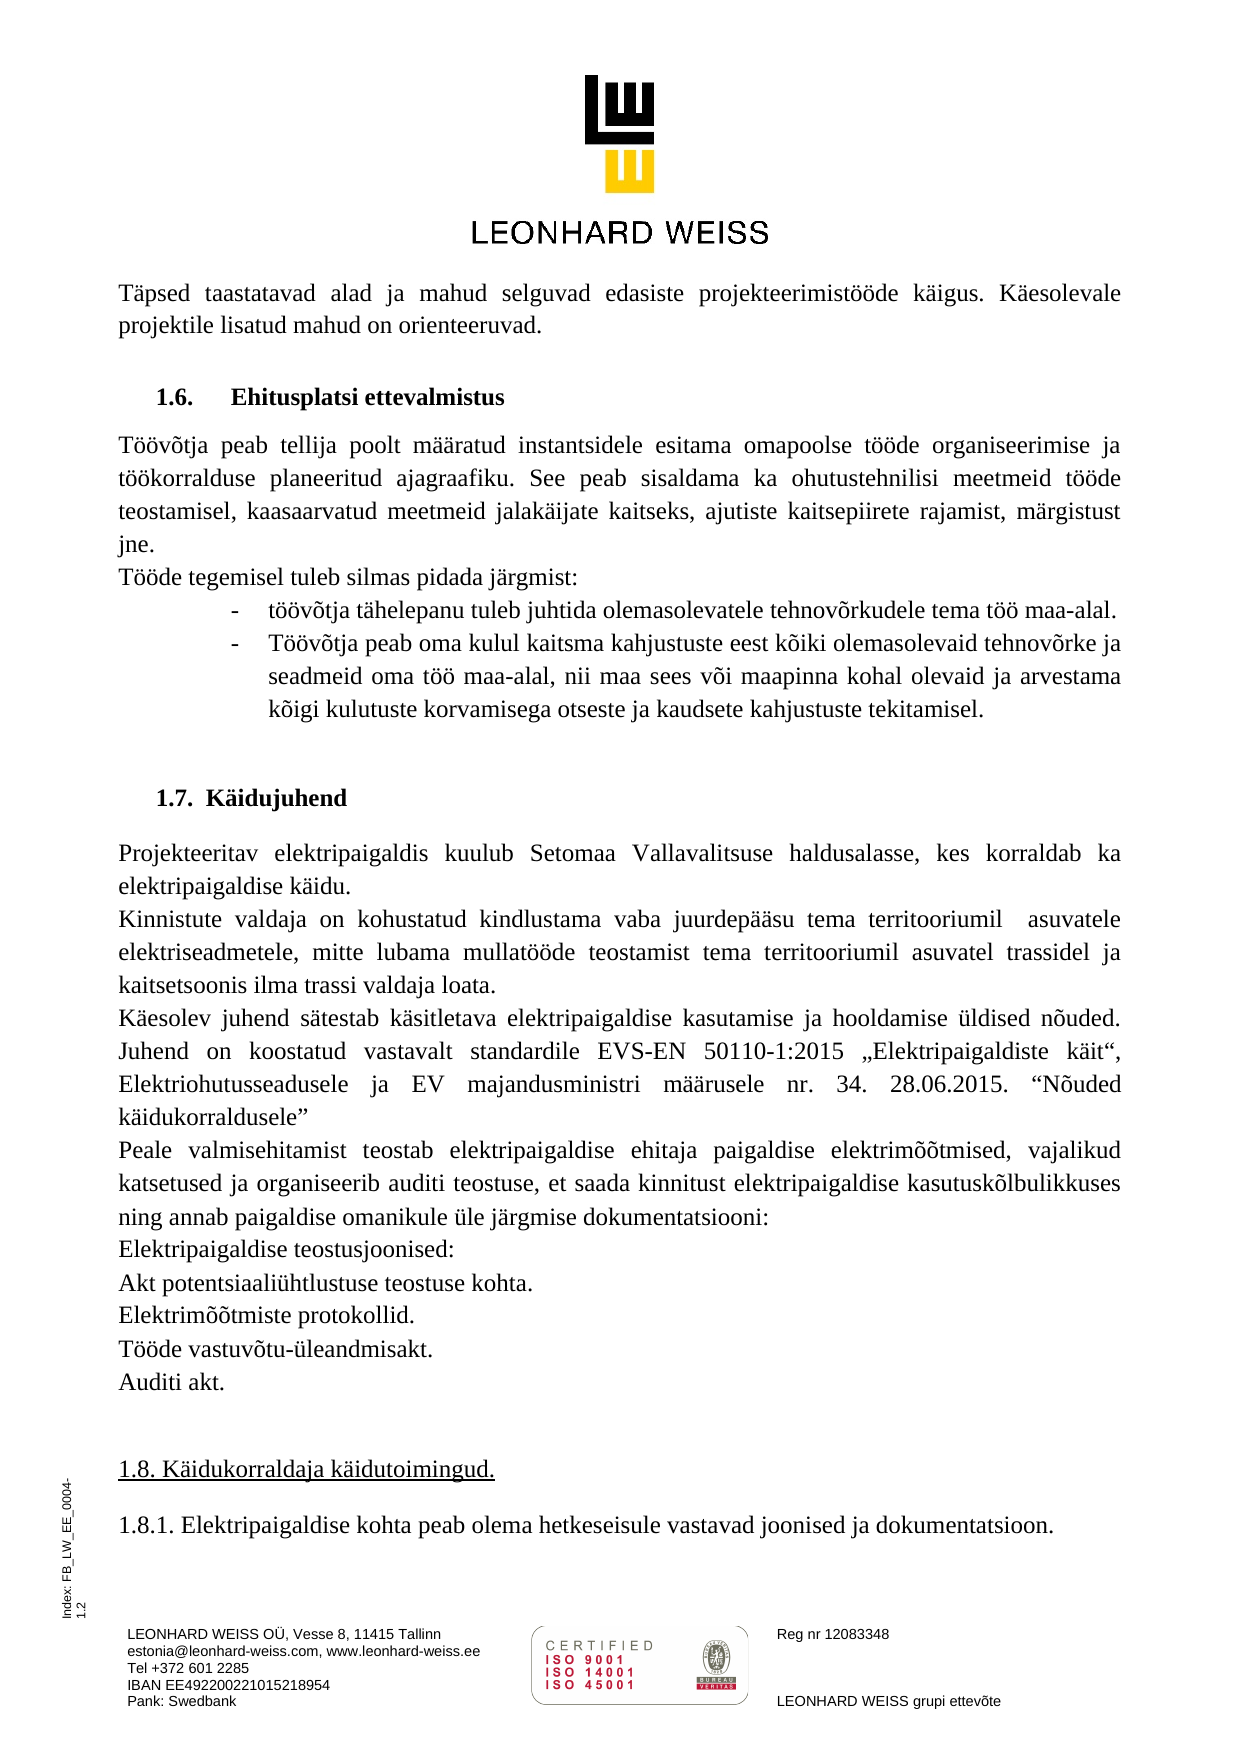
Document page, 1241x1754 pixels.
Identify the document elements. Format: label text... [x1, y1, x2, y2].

list Töövõtja peab oma kulul kaitsma kahjustuste eest kõiki olemasolevaid tehnovõrke ja seadmeid oma töö maa-alal, nii maa sees või maapinna kohal olevaid ja arvestama kõigi kulutuste korvamisega otseste ja kaudsete kahjustuste tekitamisel. [231, 628, 1122, 723]
picture [472, 75, 768, 244]
text Kinnistute valdaja on kohustatud kindlustama vaba juurdepääsu tema territooriumil asuvatele elektriseadmetele, mitte lubama mullatööde teostamist tema territooriumil asuvatel trassidel ja kaitsetsoonis ilma trassi valdaja loata. [118, 904, 1122, 999]
text Projekteeritav elektripaigaldis kuulub Setomaa Vallavalitsuse haldusalasse, kes korraldab ka elektripaigaldise käidu. [118, 838, 1122, 900]
picture [531, 1626, 749, 1705]
text Elektrimõõtmiste protokollid. [118, 1301, 1122, 1329]
text 1.8.1. Elektripaigaldise kohta peab olema hetkeseisule vastavad joonised ja dokumentatsioon. [118, 1510, 1122, 1539]
list Ehitusplatsi ettevalmistus [156, 382, 1122, 411]
text Auditi akt. [118, 1367, 1122, 1395]
text Tööde tegemisel tuleb silmas pidada järgmist: [118, 562, 1122, 591]
text Töövõtja peab tellija poolt määratud instantsidele esitama omapoolse tööde organiseerimise ja töökorralduse planeeritud ajagraafiku. See peab sisaldama ka ohutustehnilisi meetmeid tööde teostamisel, kaasaarvatud meetmeid jalakäijate kaitseks, ajutiste kaitsepiirete rajamist, märgistust jne. [118, 430, 1122, 558]
text Käesolev juhend sätestab käsitletava elektripaigaldise kasutamise ja hooldamise üldised nõuded. Juhend on koostatud vastavalt standardile EVS-EN 50110-1:2015 „Elektripaigaldiste käit“, Elektriohutusseadusele ja EV majandusministri määrusele nr. 34. 28.06.2015. “Nõuded käidukorraldusele” [118, 1003, 1122, 1131]
list töövõtja tähelepanu tuleb juhtida olemasolevatele tehnovõrkudele tema töö maa-alal. [231, 595, 1122, 624]
text Peale valmisehitamist teostab elektripaigaldise ehitaja paigaldise elektrimõõtmised, vajalikud katsetused ja organiseerib auditi teostuse, et saada kinnitust elektripaigaldise kasutuskõlbulikkuses ning annab paigaldise omanikule üle järgmise dokumentatsiooni: [118, 1136, 1122, 1230]
text Akt potentsiaaliühtlustuse teostuse kohta. [118, 1268, 1122, 1296]
text Täpsed taastatavad alad ja mahud selguvad edasiste projekteerimistööde käigus. Käesolevale projektile lisatud mahud on orienteeruvad. [118, 278, 1122, 339]
text 1.8. Käidukorraldaja käidutoimingud. [118, 1454, 1122, 1483]
text Tööde vastuvõtu-üleandmisakt. [118, 1334, 1122, 1362]
text Elektripaigaldise teostusjoonised: [118, 1234, 1122, 1263]
text 1.7. Käidujuhend [156, 783, 1122, 811]
